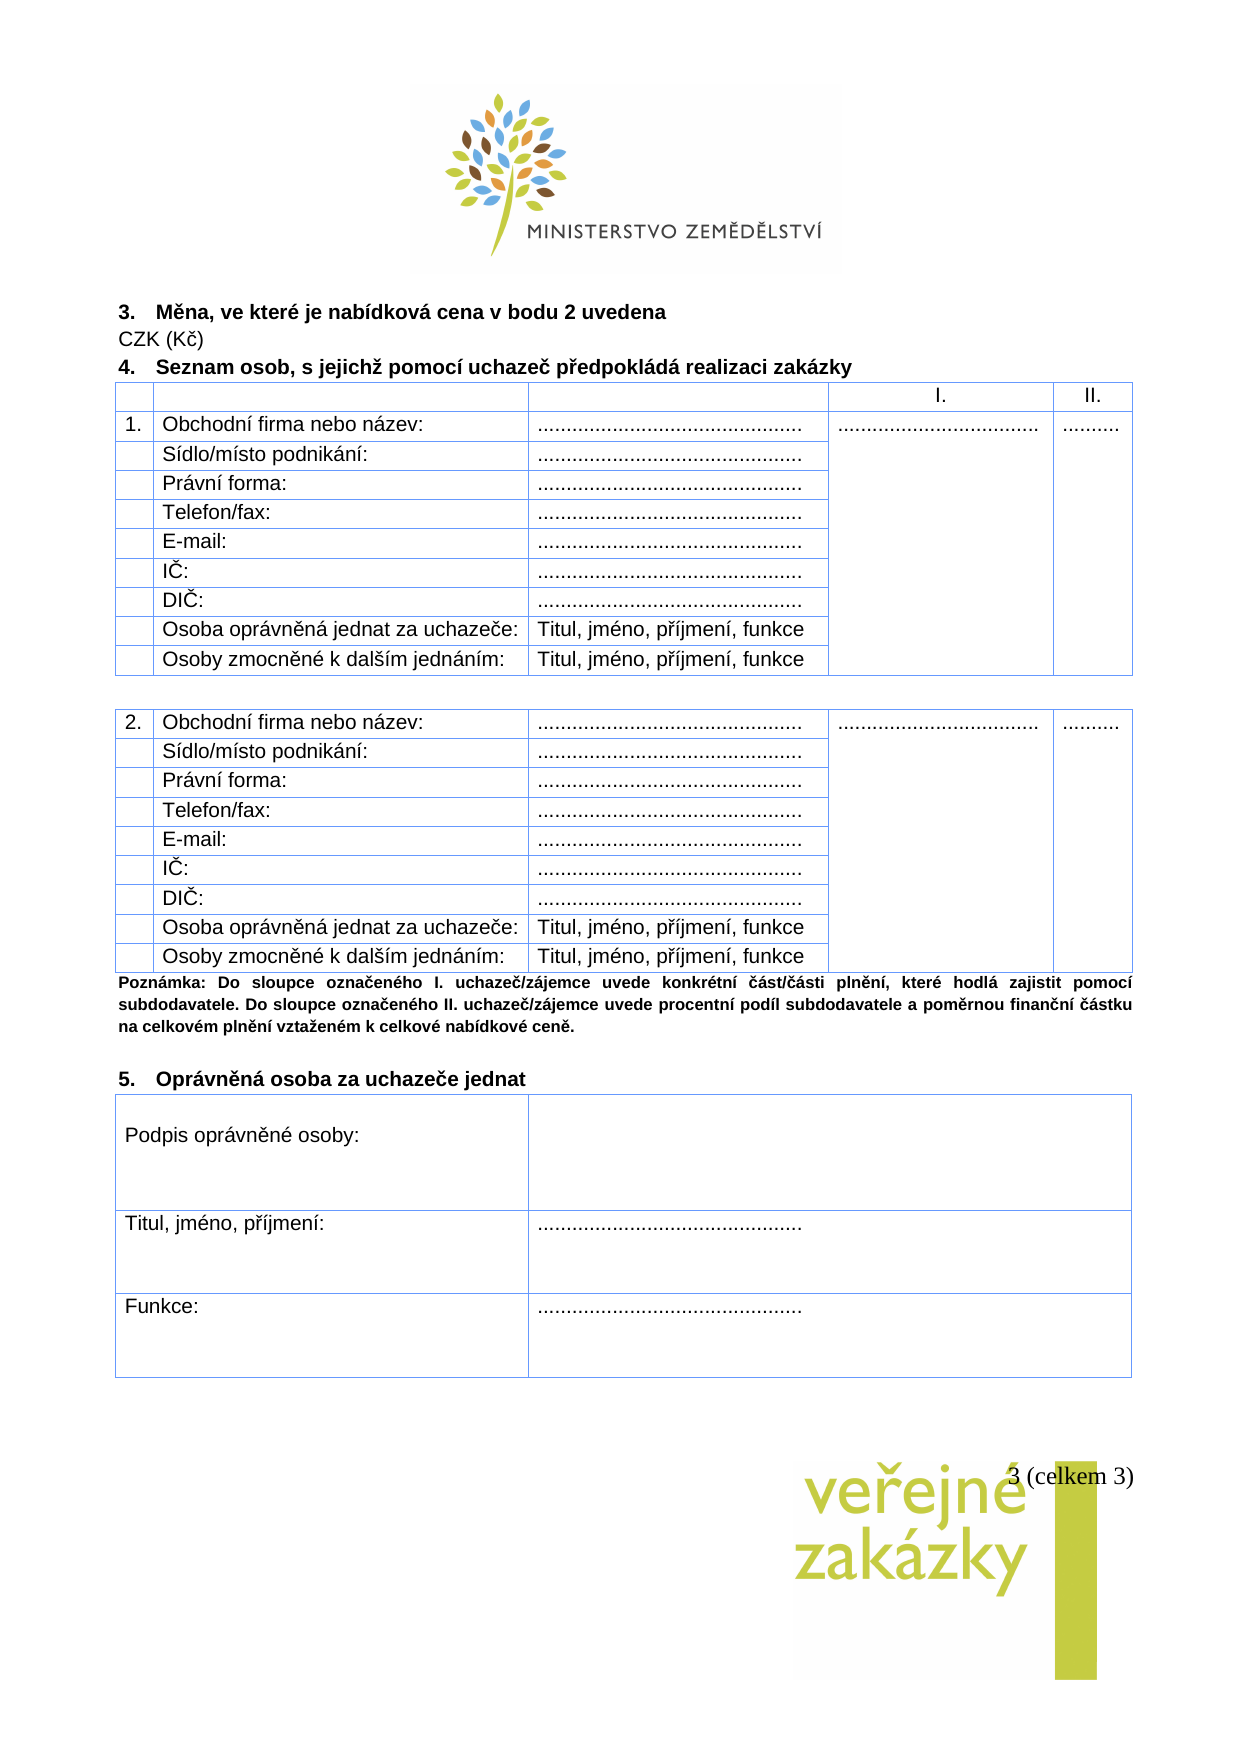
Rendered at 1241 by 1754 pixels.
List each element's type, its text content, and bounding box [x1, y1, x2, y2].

table_header [116, 383, 153, 411]
table_cell DIČ: [154, 588, 528, 616]
table_cell Osoby zmocněné k dalším jednáním: [154, 944, 528, 972]
table_cell .............................................. [529, 768, 828, 797]
table_cell [116, 827, 153, 855]
table_cell Titul, jméno, příjmení, funkce [529, 915, 828, 943]
table_header II. [1054, 383, 1132, 411]
table_cell E-mail: [154, 827, 528, 855]
table_cell Telefon/fax: [154, 500, 528, 528]
table_cell [116, 798, 153, 826]
table_cell [116, 768, 153, 797]
table_cell .............................................. [529, 885, 828, 914]
picture [410, 84, 842, 274]
table_cell DIČ: [154, 885, 528, 914]
table_header Obchodní firma nebo název: [154, 710, 528, 738]
table_cell [116, 500, 153, 528]
table_cell Sídlo/místo podnikání: [154, 442, 528, 470]
table_cell .............................................. [529, 529, 828, 558]
table_cell 1. [116, 412, 153, 441]
text 5. Oprávněná osoba za uchazeče jednat [118, 1067, 1134, 1091]
table_cell [116, 588, 153, 616]
table_header [154, 383, 528, 411]
table_cell Obchodní firma nebo název: [154, 412, 528, 441]
table_cell Titul, jméno, příjmení, funkce [529, 617, 828, 645]
table_header Podpis oprávněné osoby: [116, 1095, 528, 1209]
table_cell .............................................. [529, 1211, 1131, 1293]
table_cell Titul, jméno, příjmení: [116, 1211, 528, 1293]
table_cell IČ: [154, 856, 528, 884]
table_cell Právní forma: [154, 768, 528, 797]
table_cell Titul, jméno, příjmení, funkce [529, 944, 828, 972]
table_cell IČ: [154, 559, 528, 587]
table_header ................................... [829, 710, 1053, 972]
table_cell .............................................. [529, 559, 828, 587]
table_cell Telefon/fax: [154, 798, 528, 826]
text CZK (Kč) [118, 327, 1134, 351]
table_cell [116, 944, 153, 972]
table_cell .............................................. [529, 739, 828, 767]
text 4. Seznam osob, s jejichž pomocí uchazeč předpokládá realizaci zakázky [118, 354, 1134, 378]
picture [793, 1461, 1097, 1680]
table_cell [116, 559, 153, 587]
table_cell .............................................. [529, 471, 828, 499]
table_cell Sídlo/místo podnikání: [154, 739, 528, 767]
table_cell [116, 856, 153, 884]
table_cell .............................................. [529, 827, 828, 855]
table_cell ................................... [829, 412, 1053, 675]
table_header [529, 1095, 1131, 1209]
table_cell Titul, jméno, příjmení, funkce [529, 646, 828, 675]
table_cell Osoby zmocněné k dalším jednáním: [154, 646, 528, 675]
table_cell .............................................. [529, 1294, 1131, 1377]
table_header [529, 383, 828, 411]
table_cell Právní forma: [154, 471, 528, 499]
table_header .......... [1054, 710, 1132, 972]
table_cell .............................................. [529, 856, 828, 884]
table_cell [116, 617, 153, 645]
table_cell Funkce: [116, 1294, 528, 1377]
table_cell [116, 885, 153, 914]
table_cell [116, 915, 153, 943]
table_cell Osoba oprávněná jednat za uchazeče: [154, 915, 528, 943]
table_cell [116, 442, 153, 470]
table_cell .............................................. [529, 500, 828, 528]
table_cell E-mail: [154, 529, 528, 558]
table_header .............................................. [529, 710, 828, 738]
text Poznámka: Do sloupce označeného I. uchazeč/zájemce uvede konkrétní část/části plnění, které hodlá zajistit pomocí subdodavatele. Do sloupce označeného II. uchazeč/zájemce uvede procentní podíl subdodavatele a poměrnou finanční částku na celkovém plnění vztaženém k celkové nabídkové ceně. [118, 973, 1134, 1036]
table_cell .............................................. [529, 798, 828, 826]
text 3. Měna, ve které je nabídková cena v bodu 2 uvedena [118, 299, 1134, 323]
table_header I. [829, 383, 1053, 411]
table_cell [116, 646, 153, 675]
table_cell Osoba oprávněná jednat za uchazeče: [154, 617, 528, 645]
table_cell .............................................. [529, 588, 828, 616]
table_cell .............................................. [529, 442, 828, 470]
table_cell .............................................. [529, 412, 828, 441]
table_cell .......... [1054, 412, 1132, 675]
table_cell [116, 529, 153, 558]
table_cell [116, 471, 153, 499]
table_header 2. [116, 710, 153, 738]
table_cell [116, 739, 153, 767]
